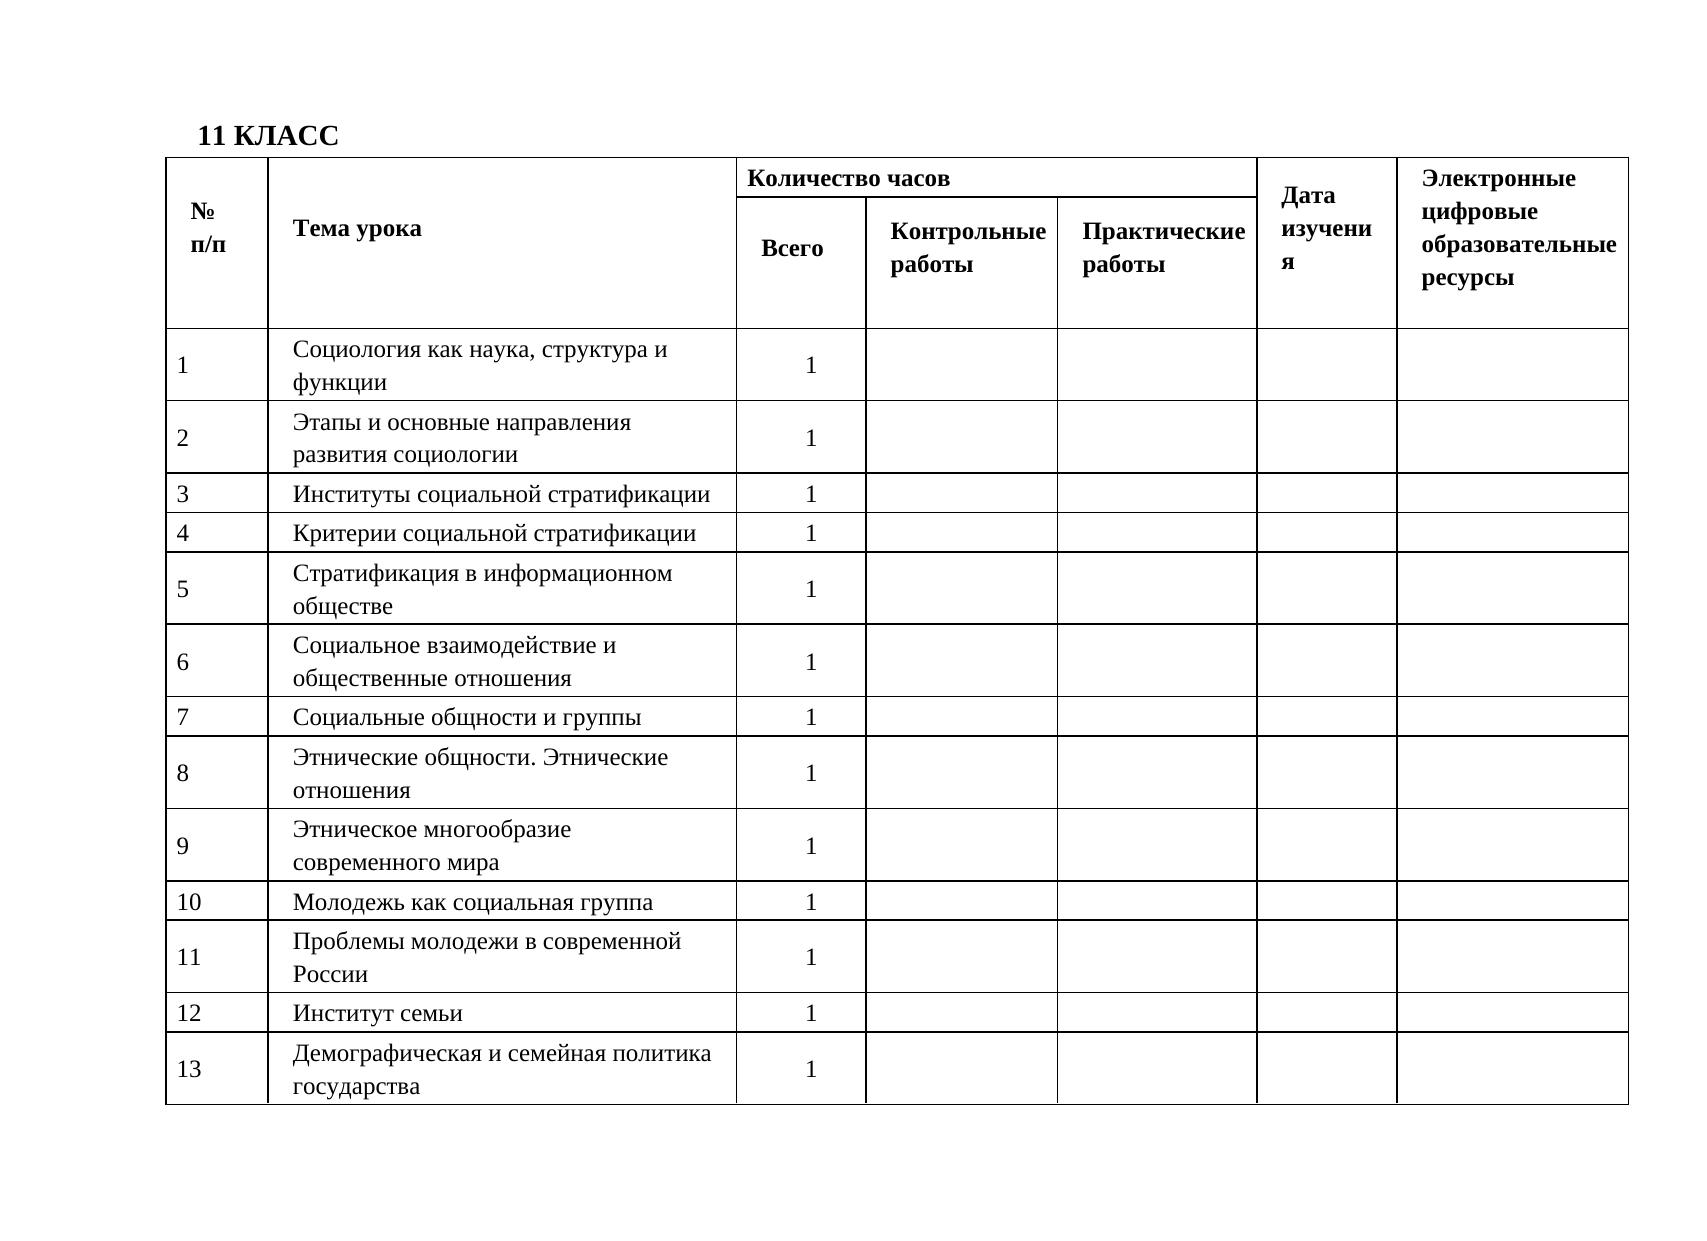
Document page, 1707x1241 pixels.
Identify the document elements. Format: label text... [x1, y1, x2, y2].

table_cell [1258, 882, 1396, 919]
table_cell 10 [167, 882, 267, 919]
table_cell [1258, 553, 1396, 623]
table_cell [1398, 737, 1628, 807]
table_cell [1258, 329, 1396, 400]
table_cell 8 [167, 737, 267, 807]
table_cell [1258, 1033, 1396, 1103]
table_header Электронные цифровые образовательные ресурсы [1398, 158, 1628, 327]
table_cell 2 [167, 401, 267, 472]
table_cell [1058, 993, 1256, 1031]
table_cell [867, 553, 1057, 623]
table_header Дата изучения [1258, 158, 1396, 327]
table_cell [1258, 921, 1396, 992]
table_cell [1058, 921, 1256, 992]
table_cell [867, 993, 1057, 1031]
table_cell [1258, 737, 1396, 807]
table_cell [1398, 809, 1628, 880]
table_header Количество часов [737, 158, 1256, 196]
table_cell 9 [167, 809, 267, 880]
table_cell Этнические общности. Этнические отношения [269, 737, 736, 807]
table_header Тема урока [269, 158, 736, 327]
table_cell [1398, 697, 1628, 735]
table_cell 1 [737, 329, 865, 400]
table_cell [867, 513, 1057, 551]
table_cell [1398, 1033, 1628, 1103]
text 11 КЛАСС [190, 118, 1618, 152]
table_cell 7 [167, 697, 267, 735]
table_cell Критерии социальной стратификации [269, 513, 736, 551]
table_cell Социальные общности и группы [269, 697, 736, 735]
table_cell [1058, 737, 1256, 807]
table_cell [867, 329, 1057, 400]
table_cell 1 [737, 993, 865, 1031]
table_cell [867, 809, 1057, 880]
table_cell 1 [737, 921, 865, 992]
table_cell [1258, 401, 1396, 472]
table_cell 6 [167, 625, 267, 696]
table_cell 4 [167, 513, 267, 551]
table_cell [1058, 1033, 1256, 1103]
table_cell Контрольные работы [867, 198, 1057, 327]
table_cell 1 [737, 513, 865, 551]
table_cell Всего [737, 198, 865, 327]
table_cell Социология как наука, структура и функции [269, 329, 736, 400]
table_cell [1398, 882, 1628, 919]
table_cell Стратификация в информационном обществе [269, 553, 736, 623]
table_cell [1058, 513, 1256, 551]
table_cell 3 [167, 474, 267, 512]
table_cell [1058, 625, 1256, 696]
table_cell [1258, 697, 1396, 735]
table_cell [1058, 474, 1256, 512]
table_cell 11 [167, 921, 267, 992]
table_cell [867, 737, 1057, 807]
table_cell [867, 921, 1057, 992]
table_cell 13 [167, 1033, 267, 1103]
table_cell 1 [737, 401, 865, 472]
table_cell 1 [167, 329, 267, 400]
table_cell Демографическая и семейная политика государства [269, 1033, 736, 1103]
table_cell Этническое многообразие современного мира [269, 809, 736, 880]
table_cell Молодежь как социальная группа [269, 882, 736, 919]
table_cell [867, 1033, 1057, 1103]
table_cell [867, 401, 1057, 472]
table_cell [1398, 474, 1628, 512]
table_cell [1258, 474, 1396, 512]
table_cell 12 [167, 993, 267, 1031]
table_cell [867, 882, 1057, 919]
table_cell 1 [737, 553, 865, 623]
table_cell Социальное взаимодействие и общественные отношения [269, 625, 736, 696]
table_cell [1258, 809, 1396, 880]
table_header № п/п [167, 158, 267, 327]
table_cell [1058, 697, 1256, 735]
table_cell [1058, 553, 1256, 623]
table_cell Этапы и основные направления развития социологии [269, 401, 736, 472]
table_cell [1398, 993, 1628, 1031]
table_cell [1058, 882, 1256, 919]
table_cell [1398, 401, 1628, 472]
table_cell [1398, 329, 1628, 400]
table_cell [1398, 921, 1628, 992]
table_cell 1 [737, 697, 865, 735]
table_cell [867, 474, 1057, 512]
table_cell 1 [737, 1033, 865, 1103]
table_cell [1258, 993, 1396, 1031]
table_cell Проблемы молодежи в современной России [269, 921, 736, 992]
table_cell [1258, 625, 1396, 696]
table_cell Институты социальной стратификации [269, 474, 736, 512]
table_cell Институт семьи [269, 993, 736, 1031]
table_cell 1 [737, 882, 865, 919]
table_cell 5 [167, 553, 267, 623]
table_cell [867, 697, 1057, 735]
table_cell [1258, 513, 1396, 551]
table_cell [1058, 401, 1256, 472]
table_cell [1058, 809, 1256, 880]
table_cell 1 [737, 809, 865, 880]
table_cell [867, 625, 1057, 696]
table_cell 1 [737, 474, 865, 512]
table_cell [1398, 625, 1628, 696]
table_cell Практические работы [1058, 198, 1256, 327]
table_cell 1 [737, 737, 865, 807]
table_cell 1 [737, 625, 865, 696]
table_cell [1398, 513, 1628, 551]
table_cell [1398, 553, 1628, 623]
table_cell [1058, 329, 1256, 400]
